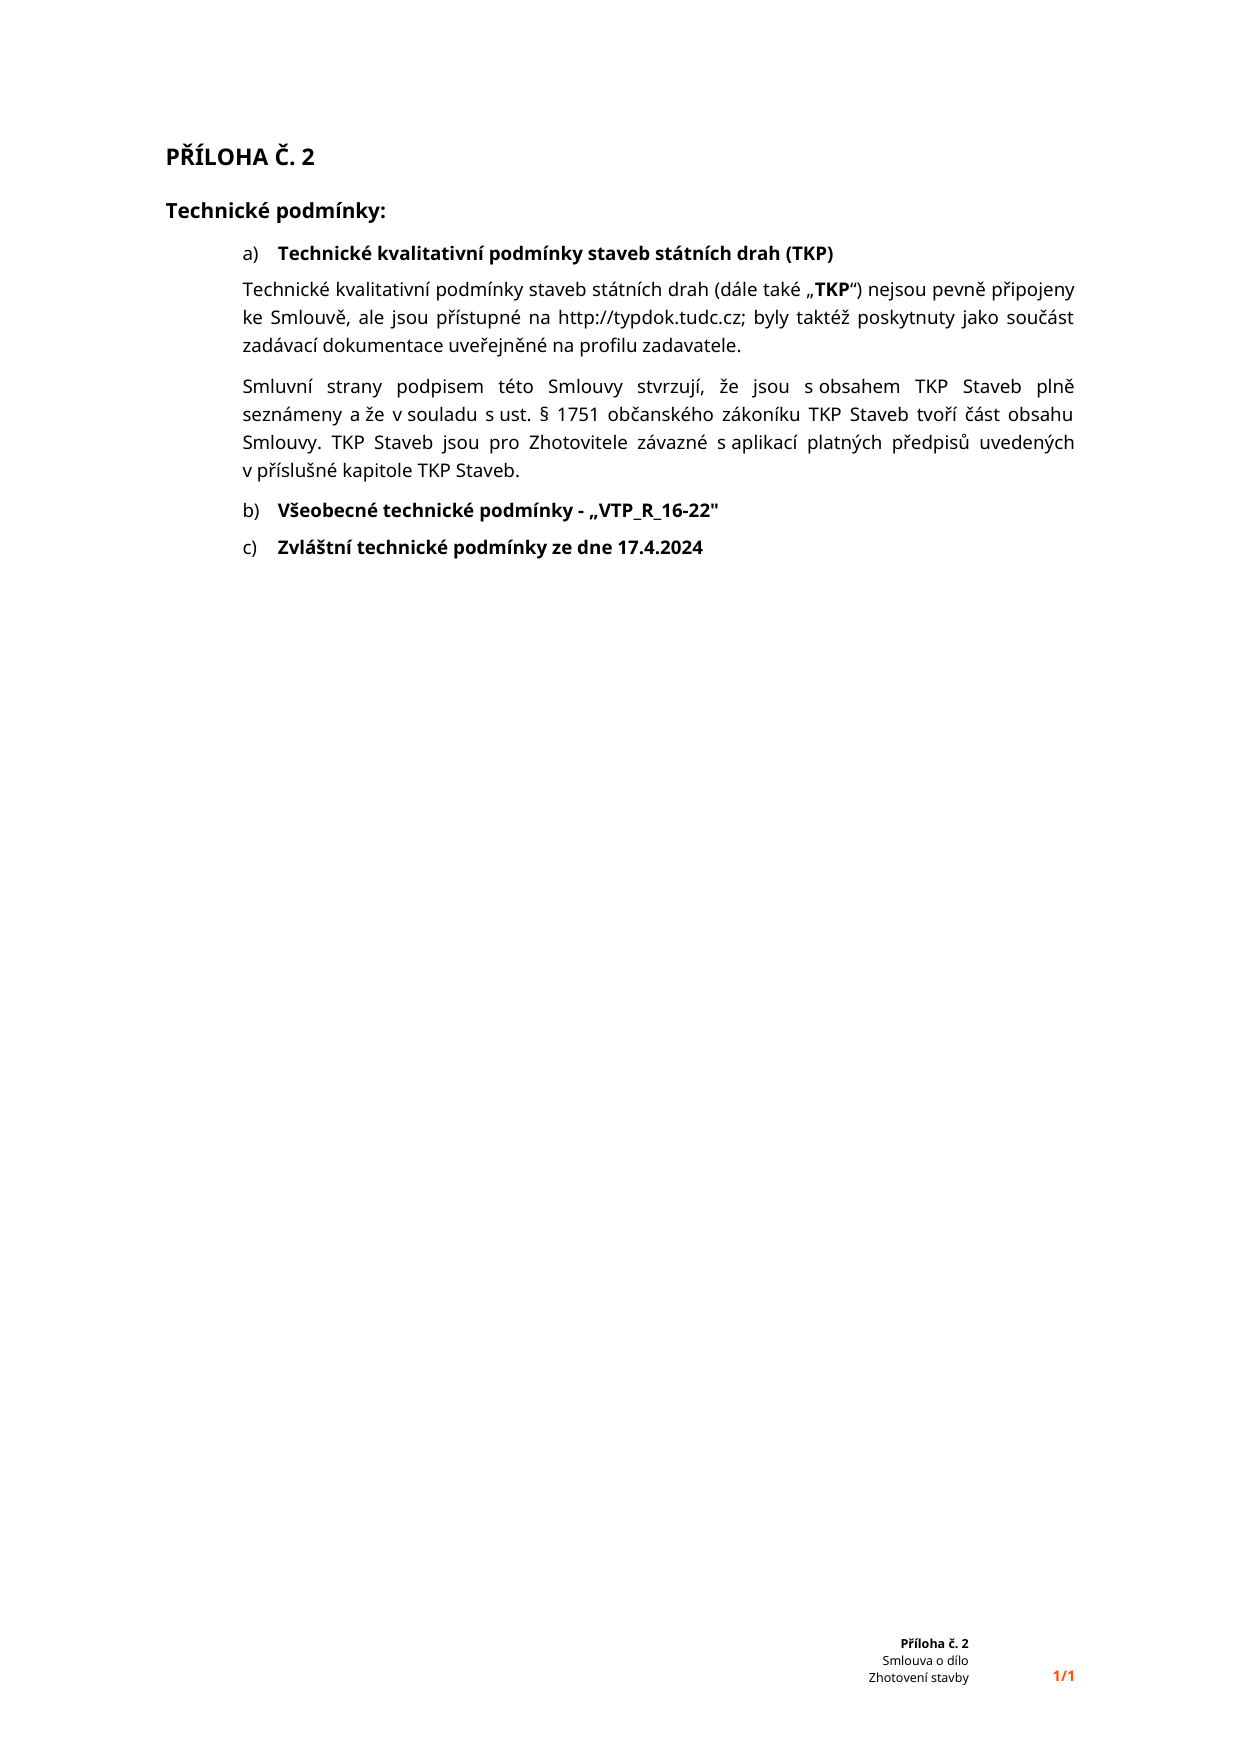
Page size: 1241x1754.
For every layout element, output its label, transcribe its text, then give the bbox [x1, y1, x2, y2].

text Technické kvalitativní podmínky staveb státních drah (dále také „TKP“) nejsou pevně připojeny ke Smlouvě, ale jsou přístupné na http://typdok.tudc.cz; byly taktéž poskytnuty jako součást zadávací dokumentace uveřejněné na profilu zadavatele. [242, 277, 1075, 358]
text Příloha č. 2 [165, 141, 1075, 173]
list Technické kvalitativní podmínky staveb státních drah (TKP) [242, 240, 1075, 266]
list Všeobecné technické podmínky - „VTP_R_16-22" [242, 498, 1075, 523]
text Smluvní strany podpisem této Smlouvy stvrzují, že jsou s obsahem TKP Staveb plně seznámeny a že v souladu s ust. § 1751 občanského zákoníku TKP Staveb tvoří část obsahu Smlouvy. TKP Staveb jsou pro Zhotovitele závazné s aplikací platných předpisů uvedených v příslušné kapitole TKP Staveb. [242, 373, 1075, 483]
text Technické podmínky: [165, 197, 1075, 225]
list Zvláštní technické podmínky ze dne 17.4.2024 [242, 534, 1075, 560]
